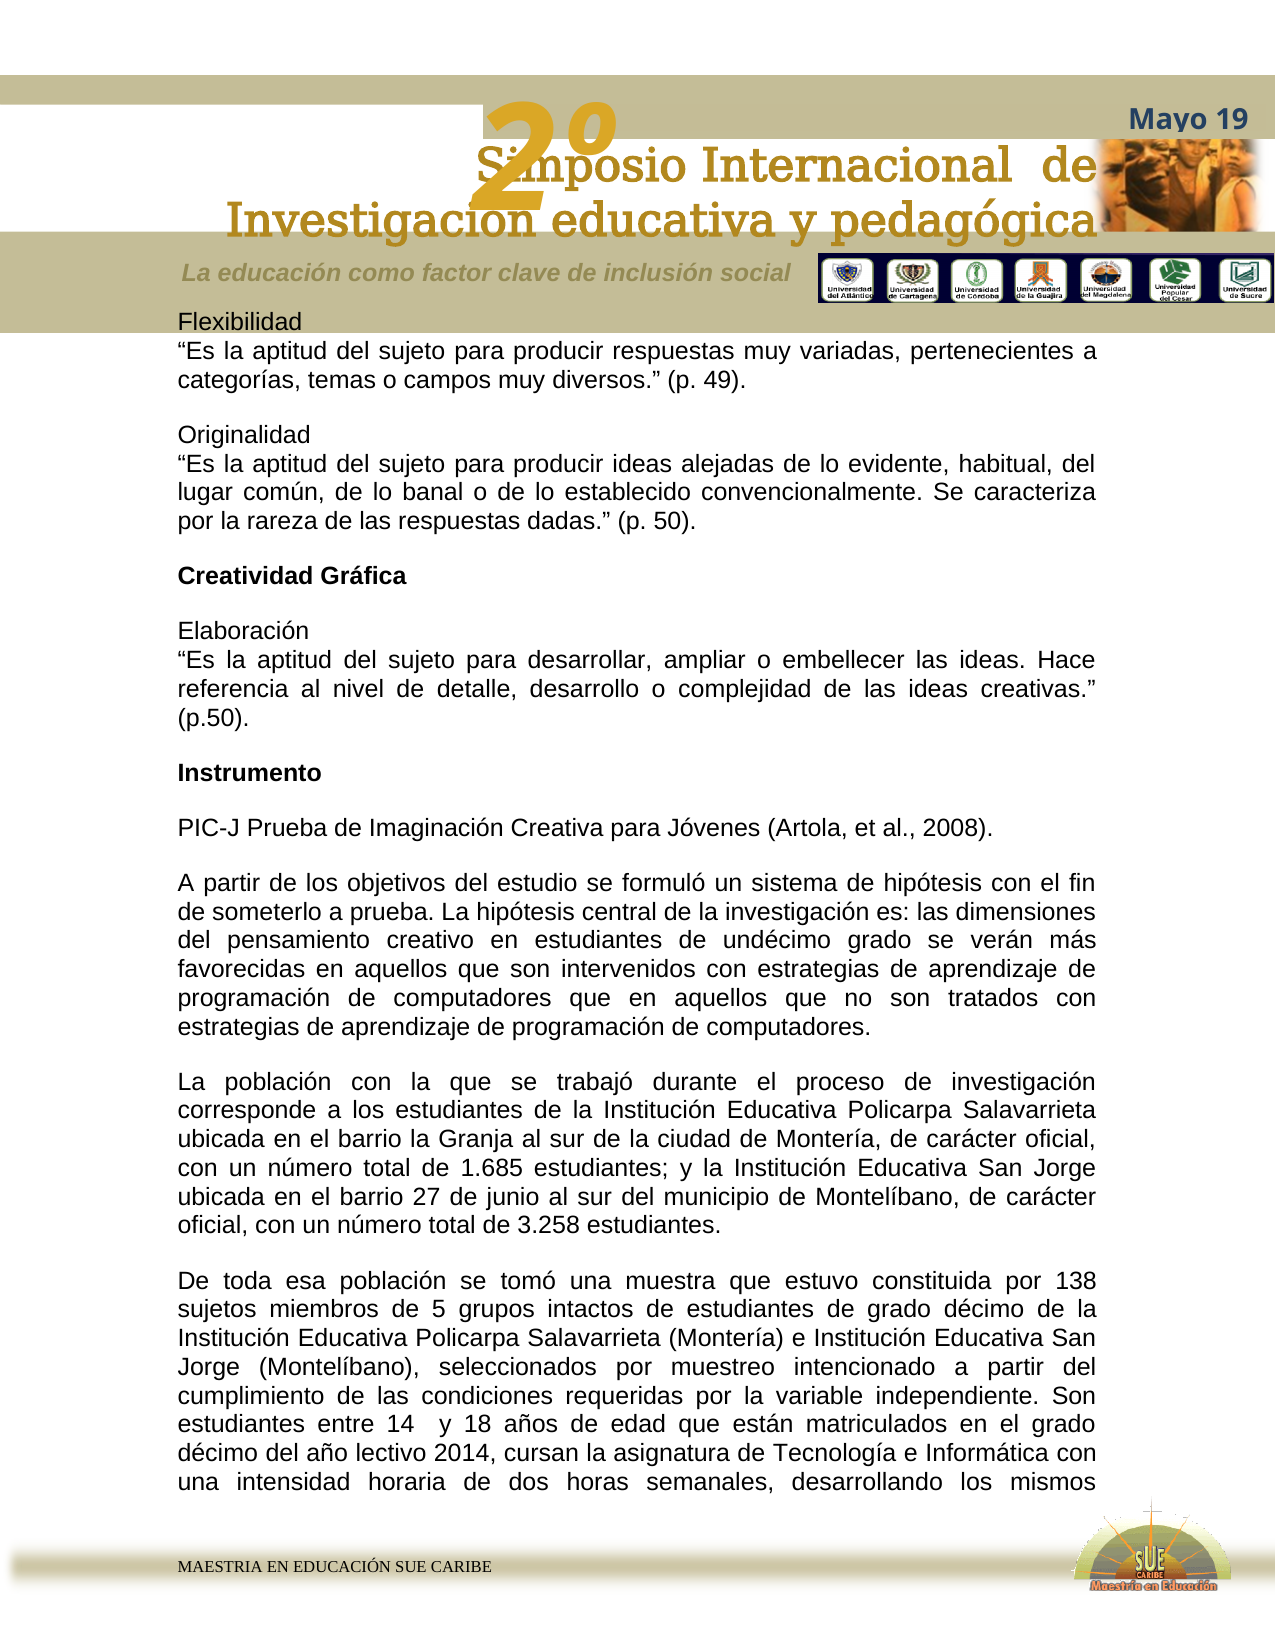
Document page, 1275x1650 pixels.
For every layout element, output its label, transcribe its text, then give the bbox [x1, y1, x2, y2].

text A partir de los objetivos del estudio se formuló un sistema de hipótesis con el fin de someterlo a prueba. La hipótesis central de la investigación es: las dimensiones del pensamiento creativo en estudiantes de undécimo grado se verán más favorecidas en aquellos que son intervenidos con estrategias de aprendizaje de programación de computadores que en aquellos que no son tratados con estrategias de aprendizaje de programación de computadores. [177, 868, 1098, 1040]
picture [818, 253, 1274, 303]
text Flexibilidad [177, 307, 1098, 336]
picture [0, 1495, 1275, 1600]
text Elaboración [177, 616, 1098, 645]
text “Es la aptitud del sujeto para producir respuestas muy variadas, pertenecientes a categorías, temas o campos muy diversos.” (p. 49). [177, 336, 1098, 393]
text Instrumento [177, 758, 1098, 786]
text “Es la aptitud del sujeto para producir ideas alejadas de lo evidente, habitual, del lugar común, de lo banal o de lo establecido convencionalmente. Se caracteriza por la rareza de las respuestas dadas.” (p. 50). [177, 449, 1098, 535]
text Creatividad Gráfica [177, 561, 1098, 590]
picture [1084, 139, 1269, 231]
text La población con la que se trabajó durante el proceso de investigación corresponde a los estudiantes de la Institución Educativa Policarpa Salavarrieta ubicada en el barrio la Granja al sur de la ciudad de Montería, de carácter oficial, con un número total de 1.685 estudiantes; y la Institución Educativa San Jorge ubicada en el barrio 27 de junio al sur del municipio de Montelíbano, de carácter oficial, con un número total de 3.258 estudiantes. [177, 1067, 1098, 1239]
text PIC-J Prueba de Imaginación Creativa para Jóvenes (Artola, et al., 2008). [177, 813, 1098, 842]
text Originalidad [177, 420, 1098, 449]
text “Es la aptitud del sujeto para desarrollar, ampliar o embellecer las ideas. Hace referencia al nivel de detalle, desarrollo o complejidad de las ideas creativas.” (p.50). [177, 645, 1098, 731]
